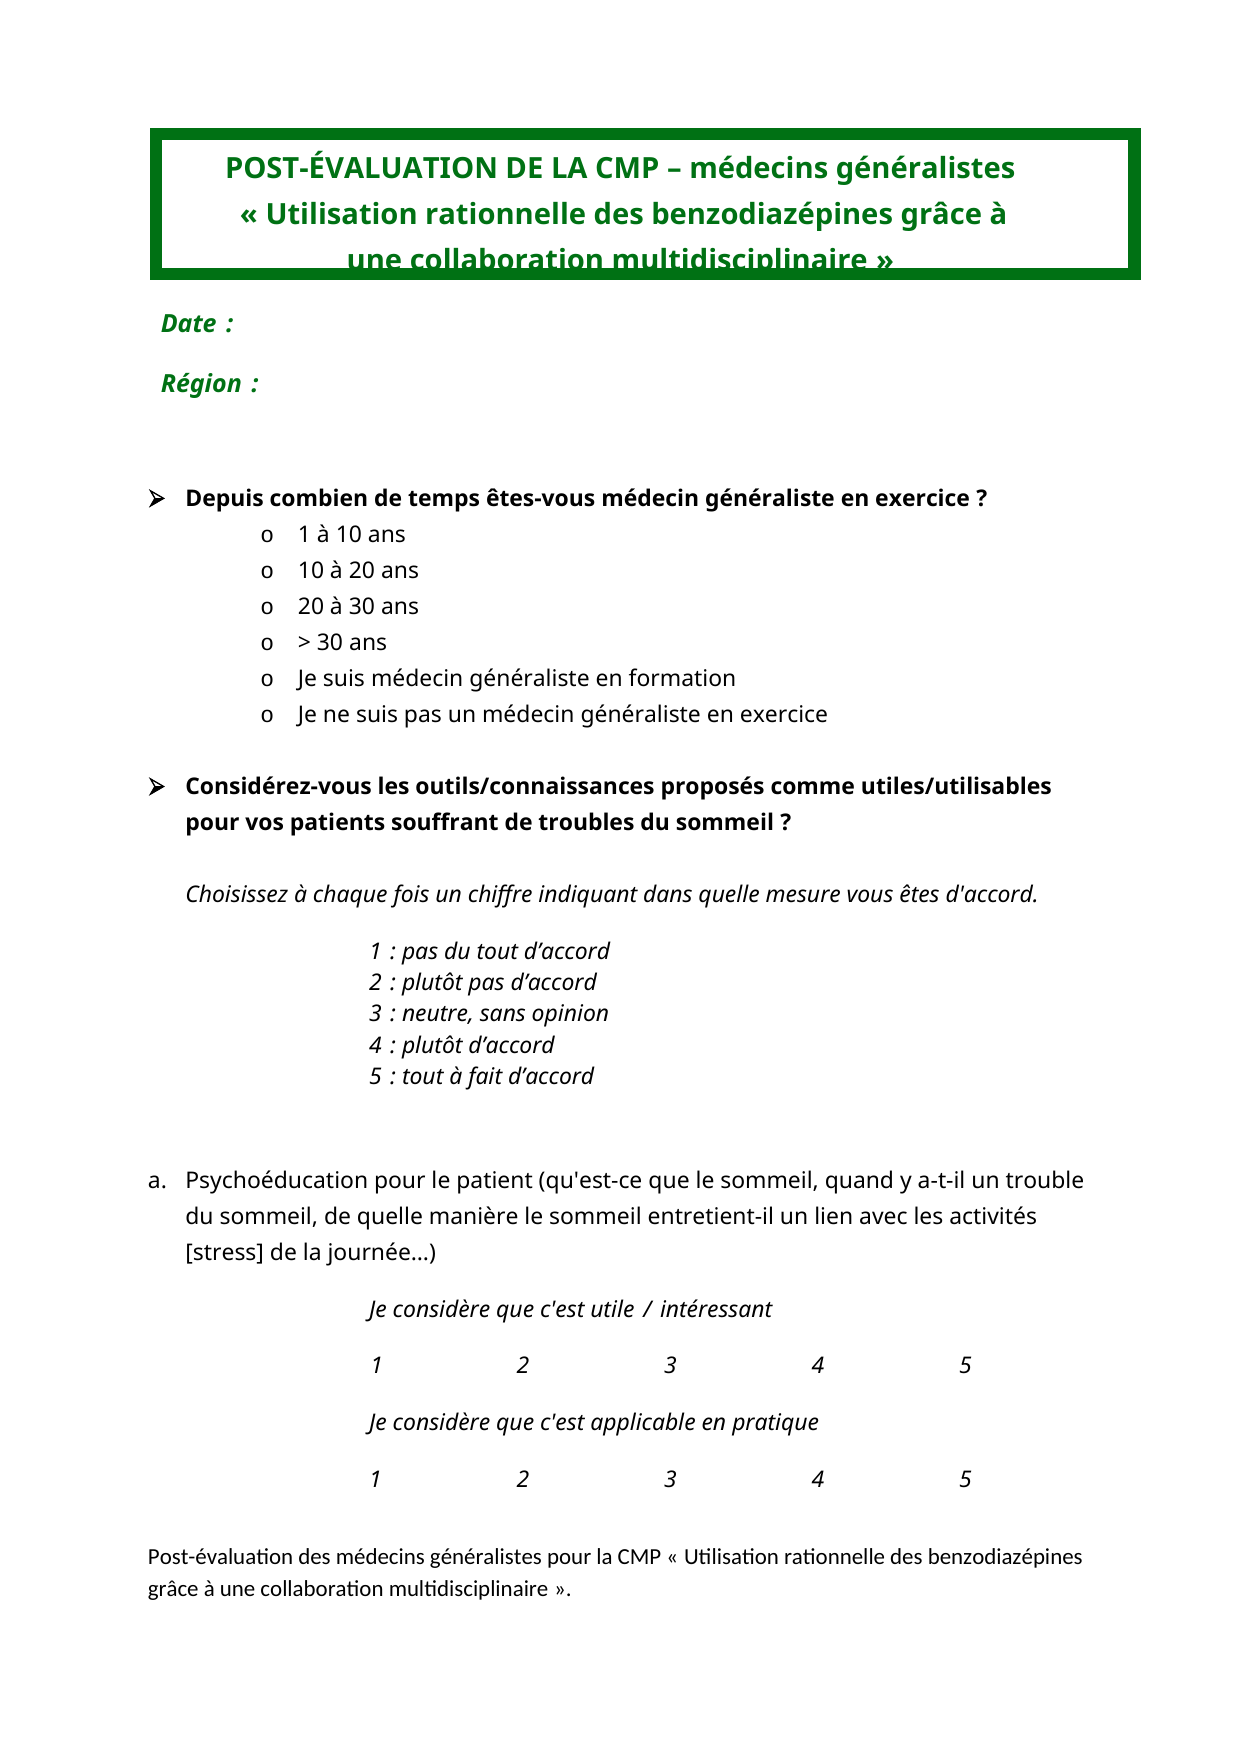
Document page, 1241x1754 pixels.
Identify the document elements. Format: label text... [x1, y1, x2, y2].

text 1 2 3 4 5 [370, 1349, 1093, 1381]
text 1 2 3 4 5 [369, 1463, 1093, 1494]
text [333, 1293, 1093, 1324]
list 10 à 20 ans [260, 554, 1093, 585]
text Région : [148, 365, 1093, 399]
text 1 : pas du tout d’accord 2 : plutôt pas d’accord 3 : neutre, sans opinion 4 : plutôt d’accord 5 : tout à fait d’accord [369, 935, 1093, 1091]
list Je suis médecin généraliste en formation [260, 662, 1093, 693]
list 20 à 30 ans [260, 590, 1093, 621]
list Depuis combien de temps êtes-vous médecin généraliste en exercice ? [148, 482, 1093, 513]
list > 30 ans [260, 626, 1093, 657]
list « Utilisation rationnelle des benzodiazépines grâce à [162, 193, 1093, 233]
list Choisissez à chaque fois un chiffre indiquant dans quelle mesure vous êtes d'accord. [185, 878, 1093, 909]
list Psychoéducation pour le patient (qu'est-ce que le sommeil, quand y a-t-il un trouble du sommeil, de quelle manière le sommeil entretient-il un lien avec les activités [stress] de la journée…) [148, 1164, 1093, 1267]
list POST-ÉVALUATION DE LA CMP – médecins généralistes [162, 148, 1093, 187]
text Date : [148, 305, 1093, 339]
list une collaboration multidisciplinaire » [162, 239, 1093, 268]
text Je considère que c'est applicable en pratique [333, 1406, 1093, 1437]
list Considérez-vous les outils/connaissances proposés comme utiles/utilisables pour vos patients souffrant de troubles du sommeil ? [148, 770, 1093, 837]
list Je ne suis pas un médecin généraliste en exercice [260, 698, 1093, 729]
list 1 à 10 ans [260, 518, 1093, 549]
